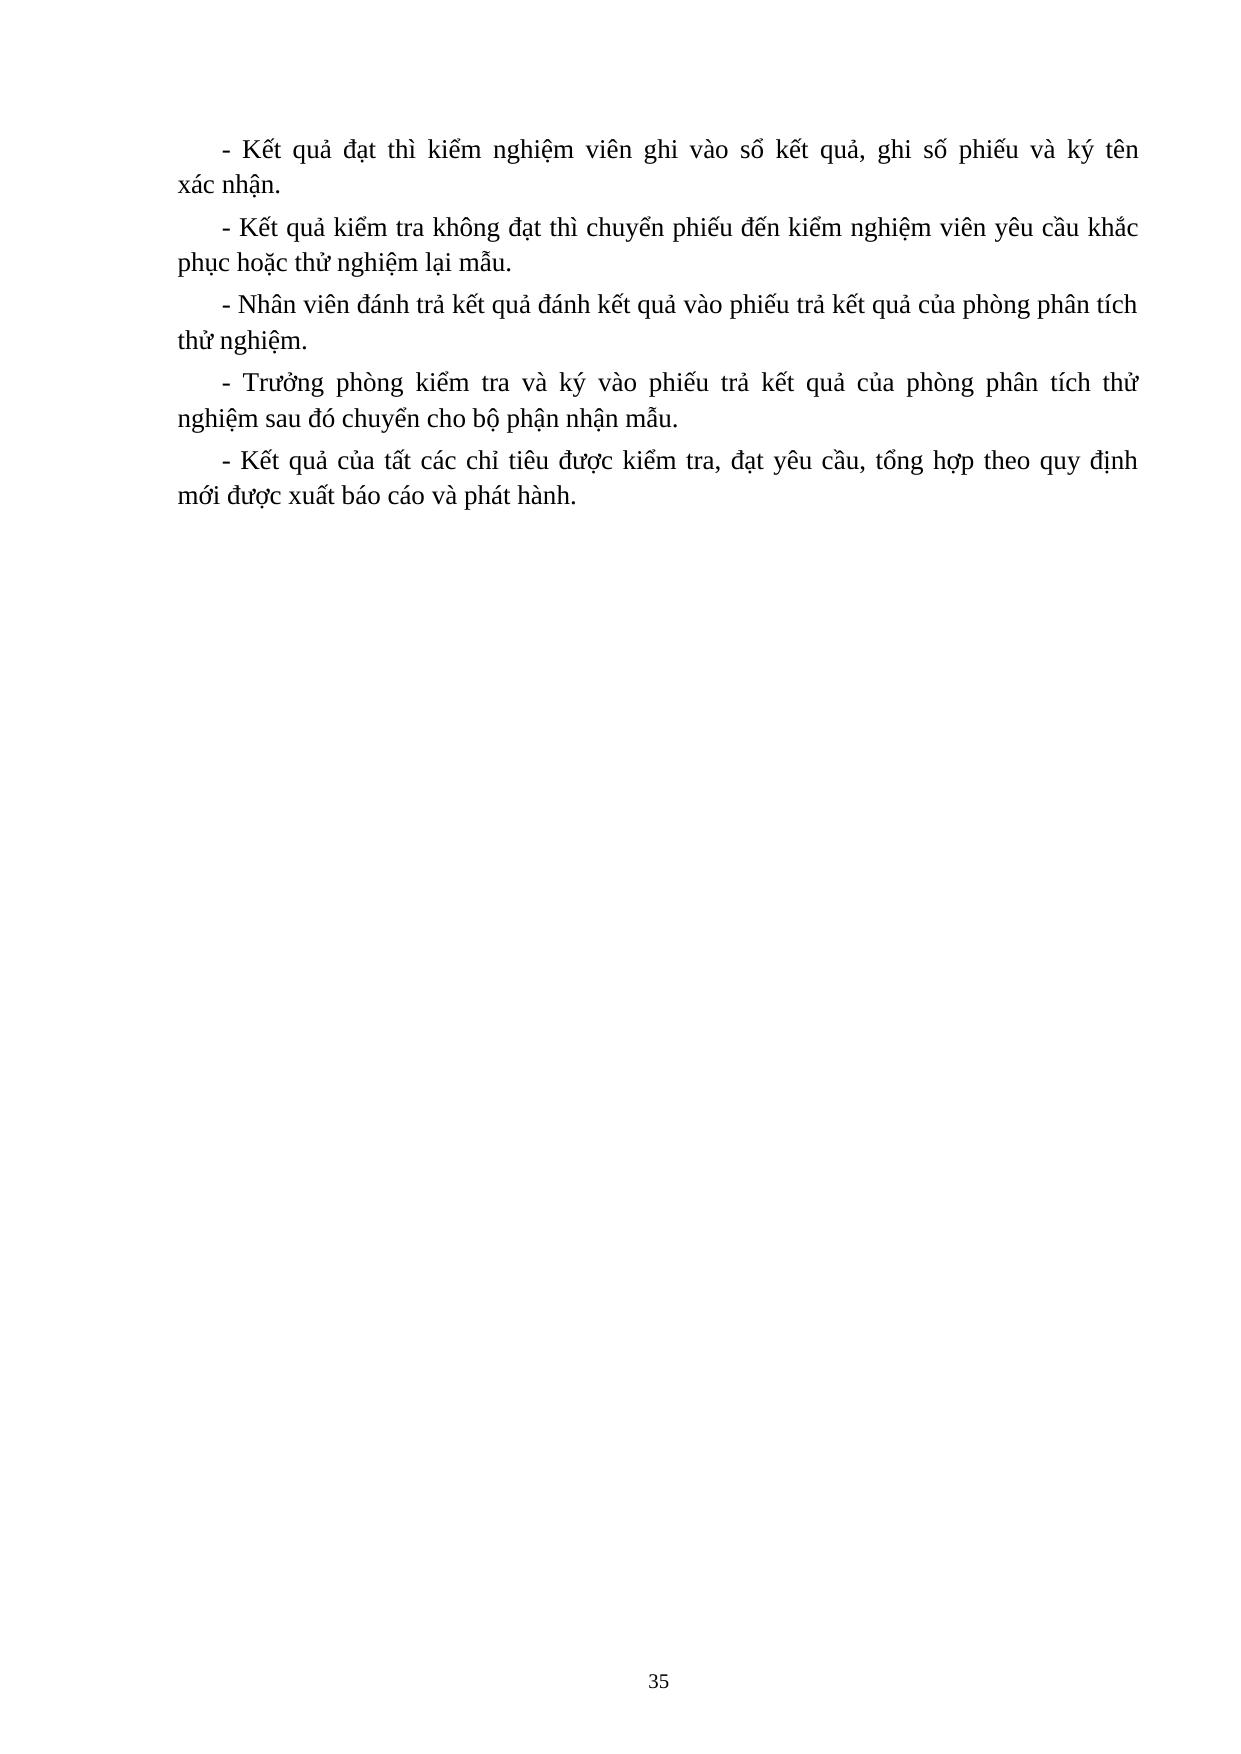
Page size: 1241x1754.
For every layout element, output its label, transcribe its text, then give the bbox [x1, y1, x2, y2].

text - Nhân viên đánh trả kết quả đánh kết quả vào phiếu trả kết quả của phòng phân tích thử nghiệm. [177, 288, 1140, 355]
text - Trưởng phòng kiểm tra và ký vào phiếu trả kết quả của phòng phân tích thử nghiệm sau đó chuyển cho bộ phận nhận mẫu. [177, 366, 1140, 433]
text - Kết quả của tất các chỉ tiêu được kiểm tra, đạt yêu cầu, tổng hợp theo quy định mới được xuất báo cáo và phát hành. [177, 444, 1140, 511]
text - Kết quả đạt thì kiểm nghiệm viên ghi vào sổ kết quả, ghi số phiếu và ký tên xác nhận. [177, 133, 1140, 200]
text - Kết quả kiểm tra không đạt thì chuyển phiếu đến kiểm nghiệm viên yêu cầu khắc phục hoặc thử nghiệm lại mẫu. [177, 211, 1140, 277]
